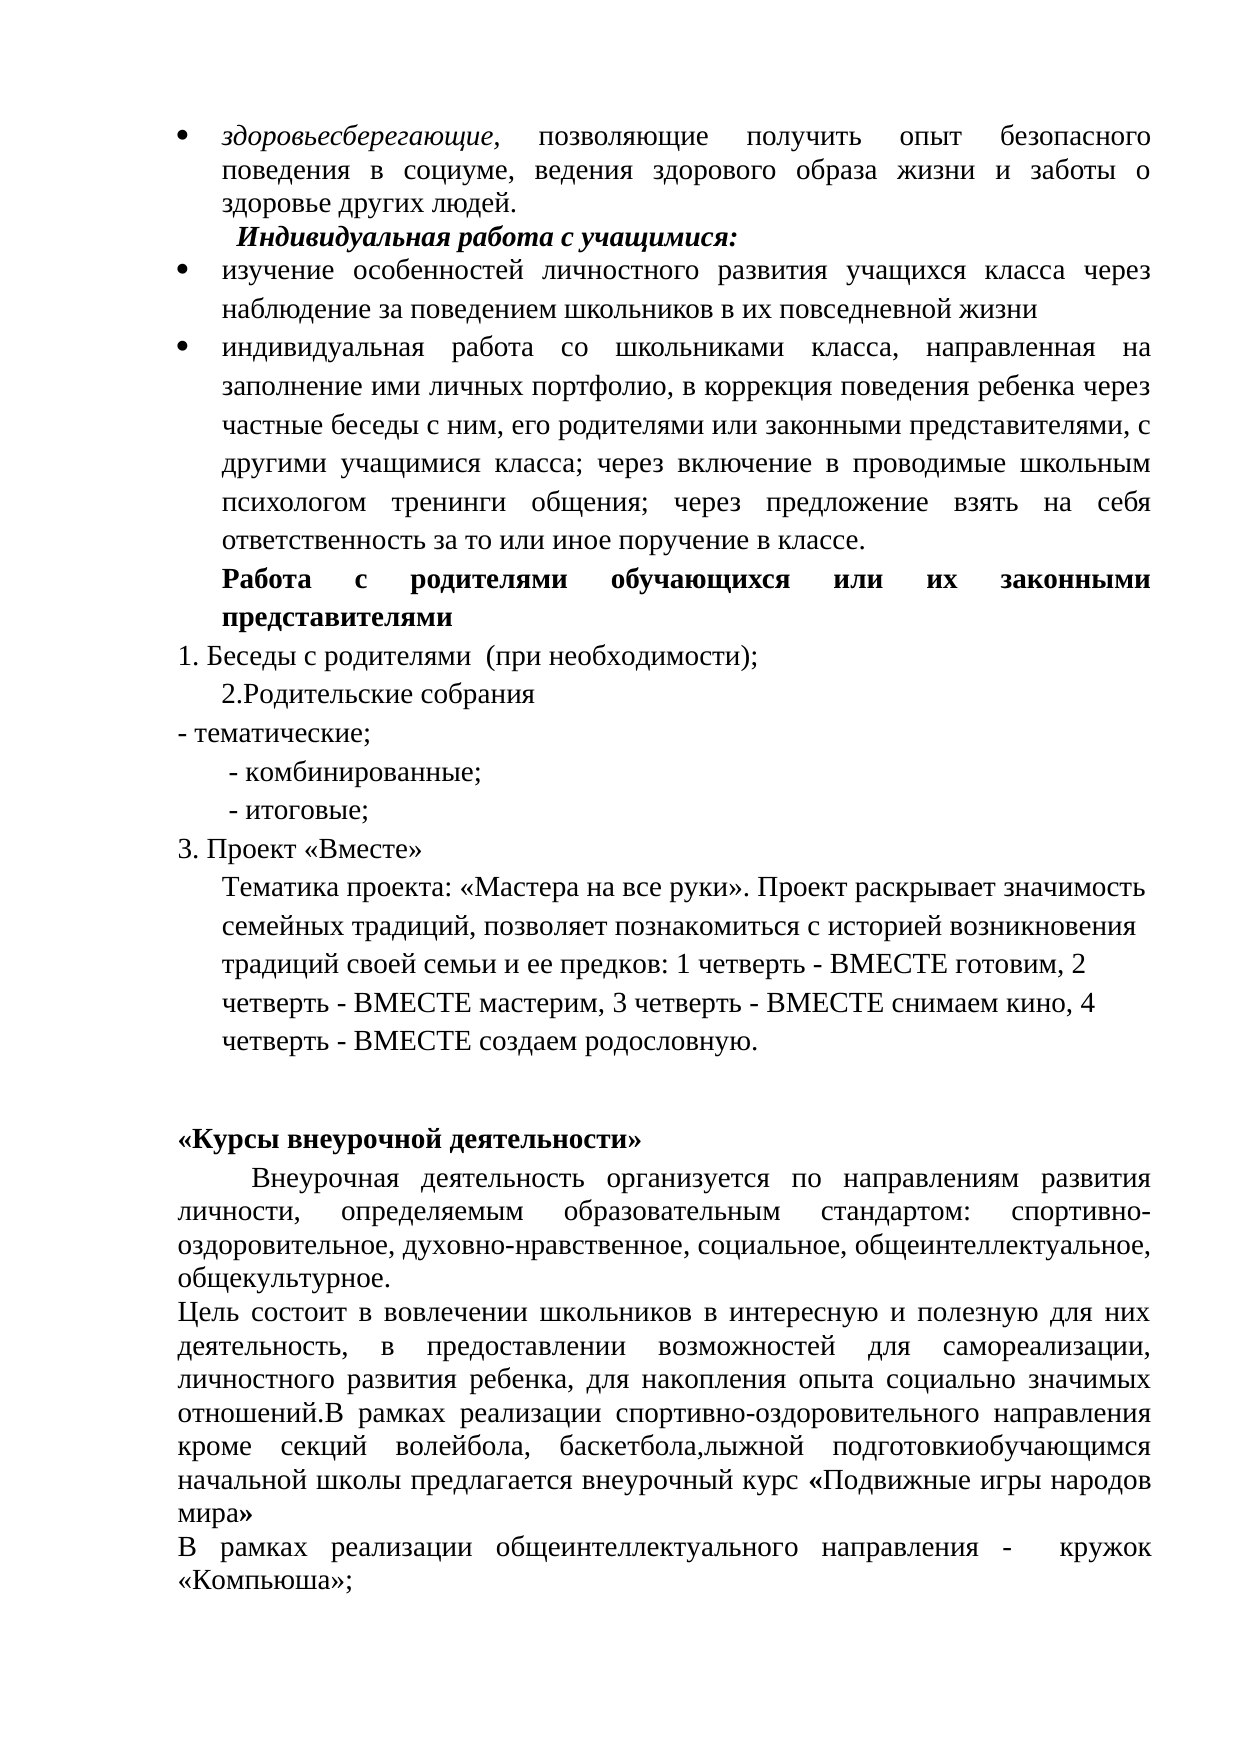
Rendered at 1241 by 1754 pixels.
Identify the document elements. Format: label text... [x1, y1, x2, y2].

text «Курсы внеурочной деятельности» [177, 1121, 1152, 1155]
list индивидуальная работа со школьниками класса, направленная на заполнение ими личных портфолио, в коррекция поведения ребенка через частные беседы с ним, его родителями или законными представителями, с другими учащимися класса; через включение в проводимые школьным психологом тренинги общения; через предложение взять на себя ответственность за то или иное поручение в классе. [177, 329, 1152, 556]
text 2.Родительские собрания [177, 677, 1152, 710]
list изучение особенностей личностного развития учащихся класса через наблюдение за поведением школьников в их повседневной жизни [177, 252, 1152, 324]
text Цель состоит в вовлечении школьников в интересную и полезную для них деятельность, в предоставлении возможностей для самореализации, личностного развития ребенка, для накопления опыта социально значимых отношений.В рамках реализации спортивно-оздоровительного направления кроме секций волейбола, баскетбола,лыжной подготовкиобучающимся начальной школы предлагается внеурочный курс «Подвижные игры народов мира» [177, 1294, 1152, 1529]
list здоровьесберегающие, позволяющие получить опыт безопасного поведения в социуме, ведения здорового образа жизни и заботы о здоровье других людей. [177, 118, 1152, 219]
text - комбинированные; [177, 754, 1152, 787]
text Внеурочная деятельность организуется по направлениям развития личности, определяемым образовательным стандартом: спортивно-оздоровительное, духовно-нравственное, социальное, общеинтеллектуальное, общекультурное. [177, 1160, 1152, 1294]
text Тематика проекта: «Мастера на все руки». Проект раскрывает значимость семейных традиций, позволяет познакомиться с историей возникновения традиций своей семьи и ее предков: 1 четверть - ВМЕСТЕ готовим, 2 четверть - ВМЕСТЕ мастерим, 3 четверть - ВМЕСТЕ снимаем кино, 4 четверть - ВМЕСТЕ создаем родословную. [222, 869, 1152, 1057]
text - тематические; [177, 715, 1152, 749]
list Работа с родителями обучающихся или их законными представителями [222, 561, 1152, 633]
text В рамках реализации общеинтеллектуального направления - кружок «Компьюша»; [177, 1529, 1152, 1596]
text Индивидуальная работа с учащимися: [177, 219, 1152, 252]
text 1. Беседы с родителями (при необходимости); [177, 638, 1152, 672]
text 3. Проект «Вместе» [177, 831, 1152, 864]
text - итоговые; [177, 792, 1152, 826]
